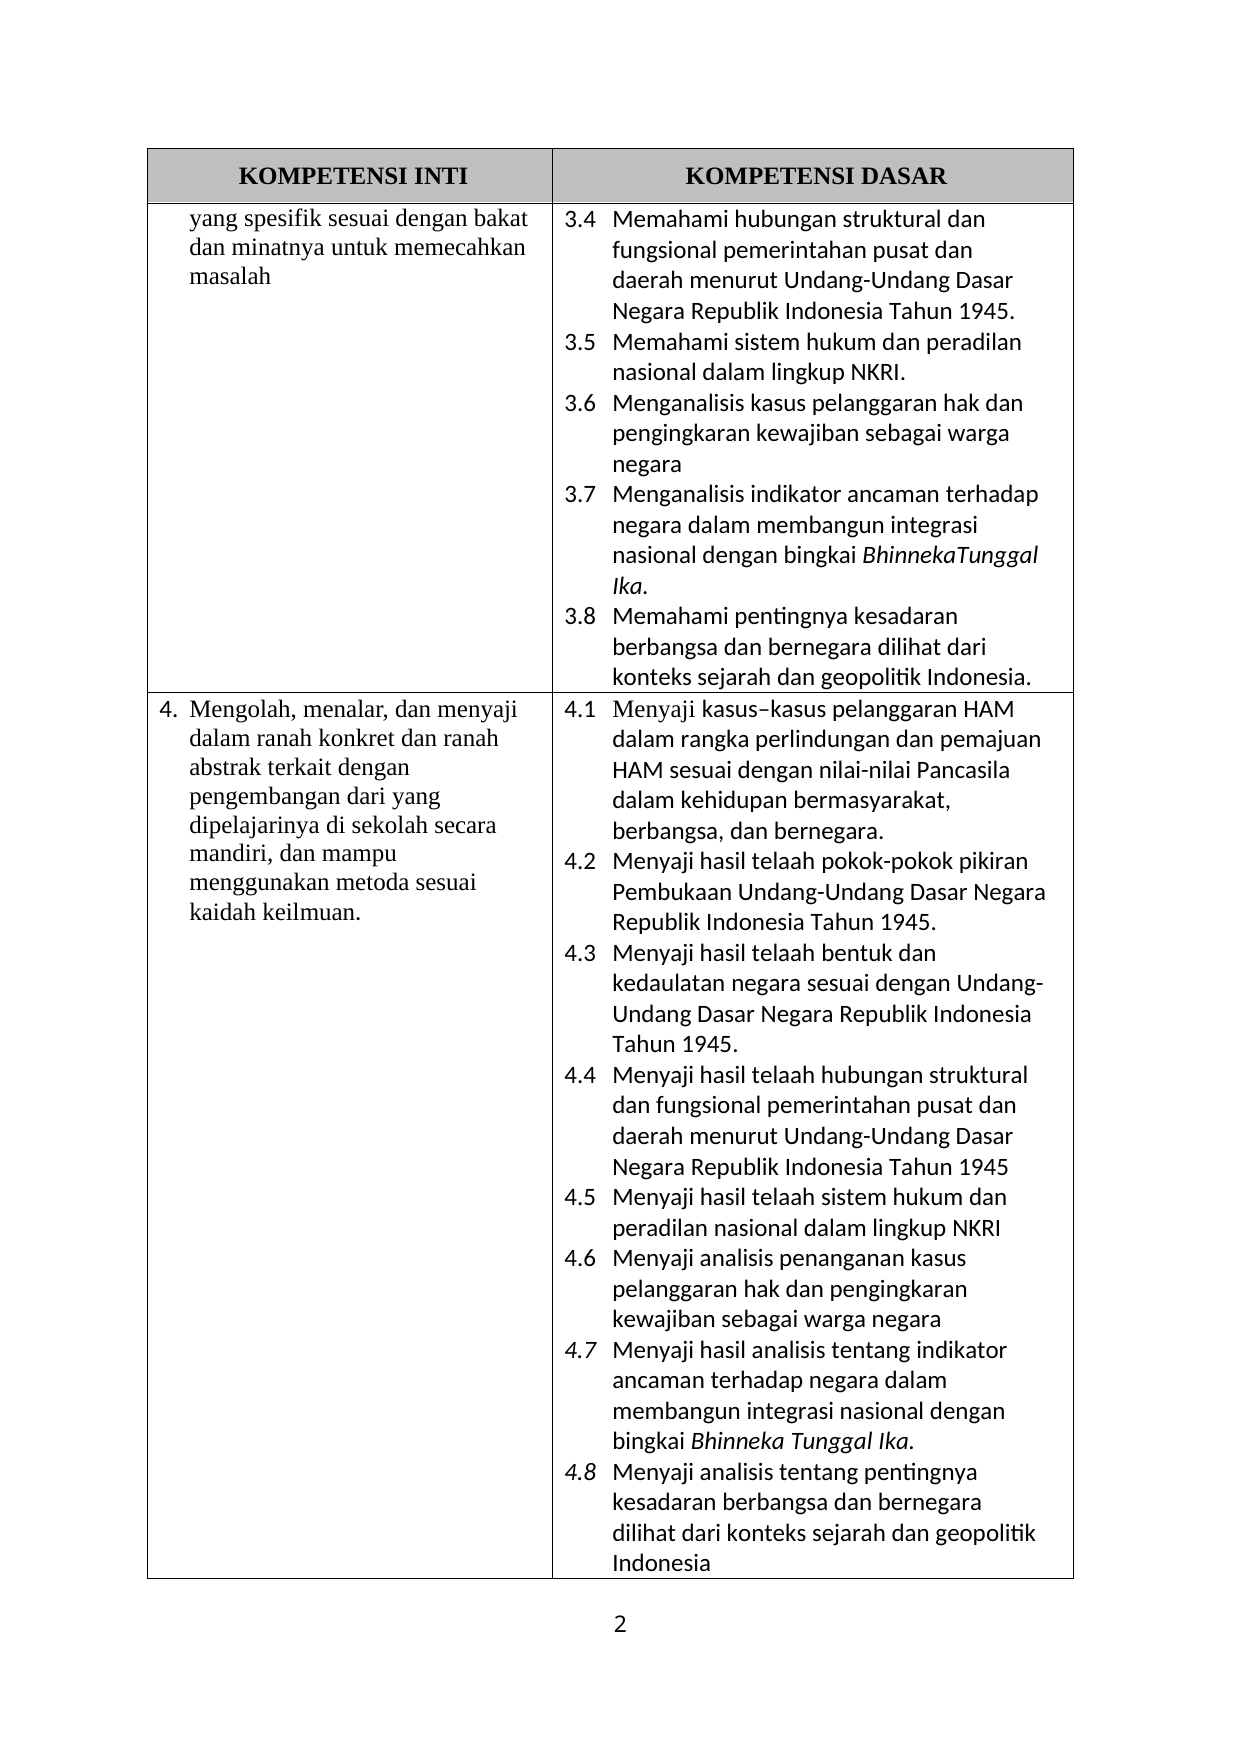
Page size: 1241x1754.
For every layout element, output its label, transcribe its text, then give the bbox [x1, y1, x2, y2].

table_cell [148, 204, 552, 692]
table_header KOMPETENSI INTI [148, 149, 552, 202]
table_header KOMPETENSI DASAR [553, 149, 1073, 202]
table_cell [553, 693, 1073, 1578]
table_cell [553, 204, 1073, 692]
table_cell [148, 693, 552, 1578]
